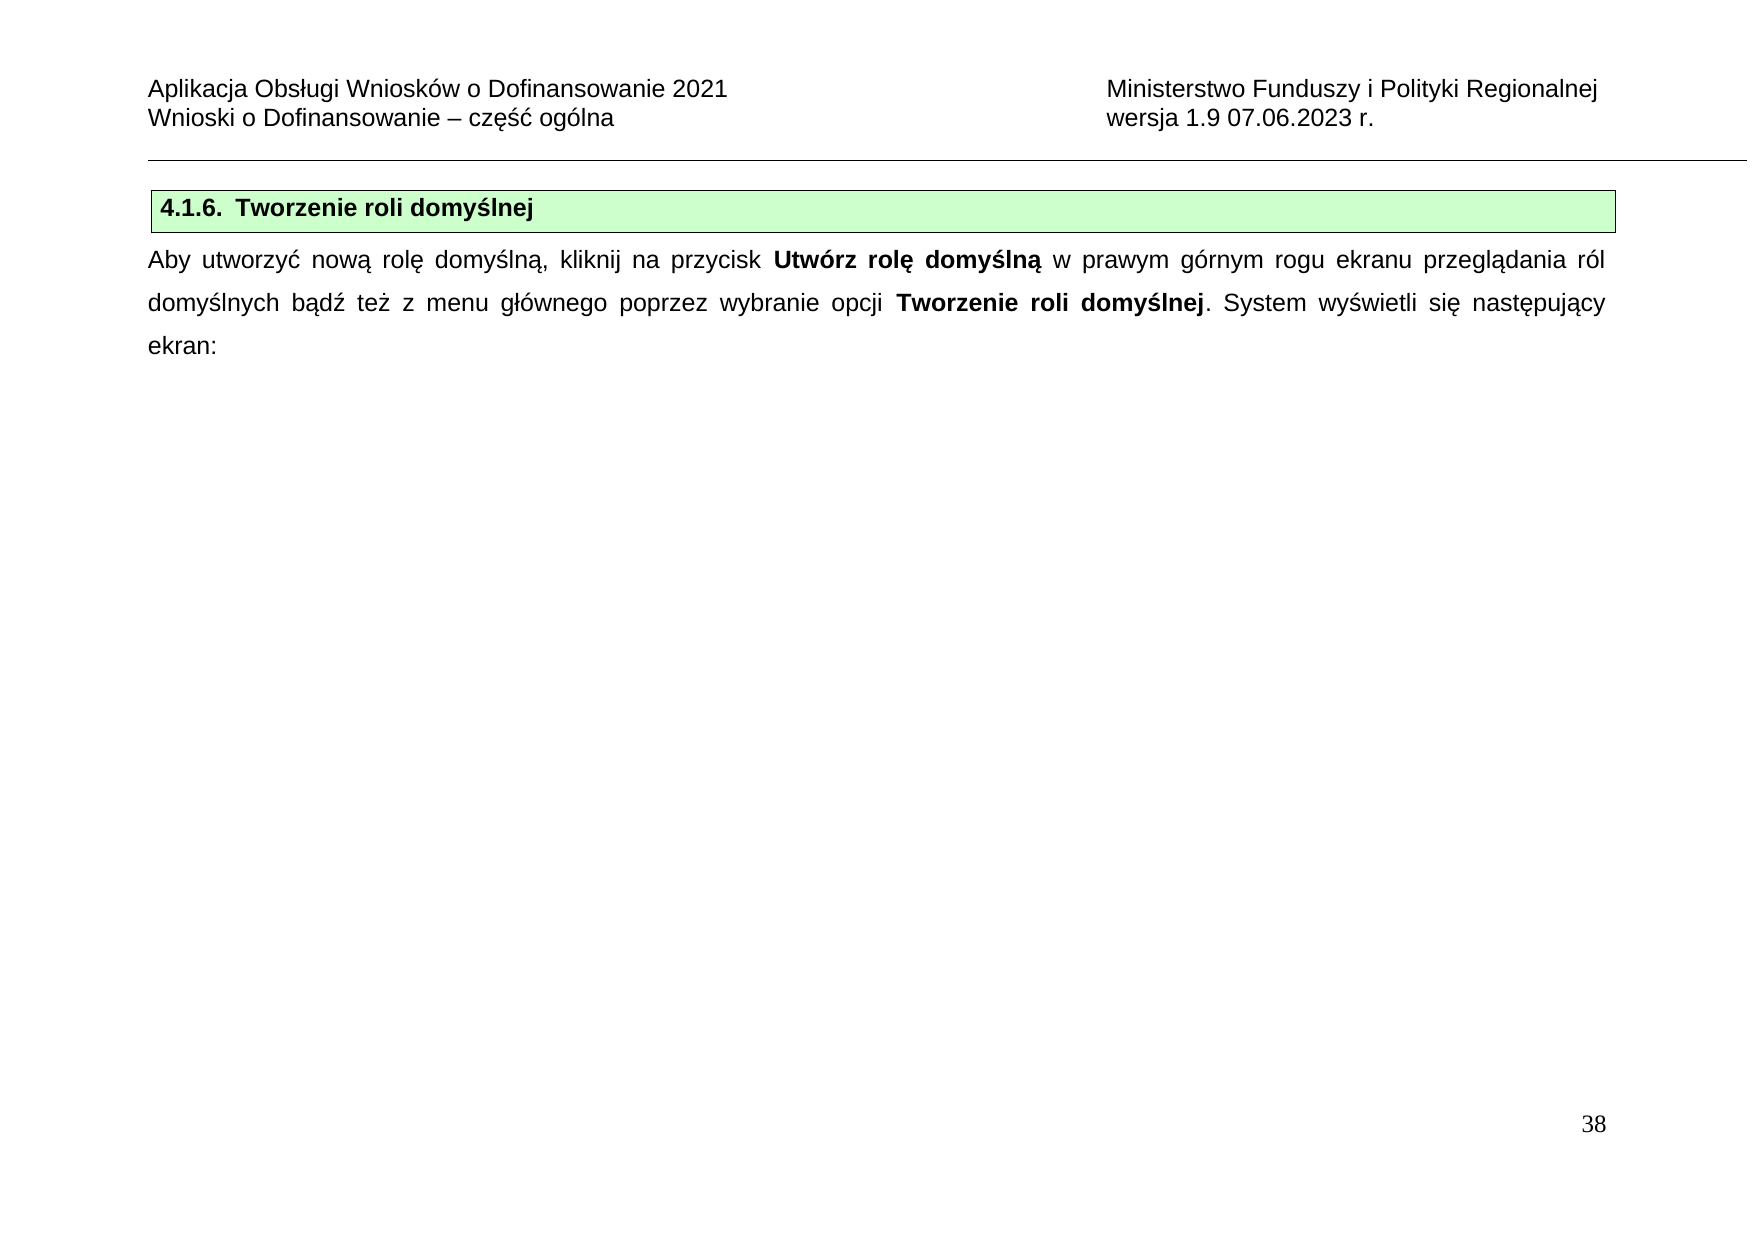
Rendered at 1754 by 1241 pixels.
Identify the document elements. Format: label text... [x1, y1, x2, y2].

subtitle Tworzenie roli domyślnej [152, 191, 1615, 232]
text Aby utworzyć nową rolę domyślną, kliknij na przycisk Utwórz rolę domyślną w prawym górnym rogu ekranu przeglądania ról domyślnych bądź też z menu głównego poprzez wybranie opcji Tworzenie roli domyślnej. System wyświetli się następujący ekran: [148, 245, 1606, 360]
